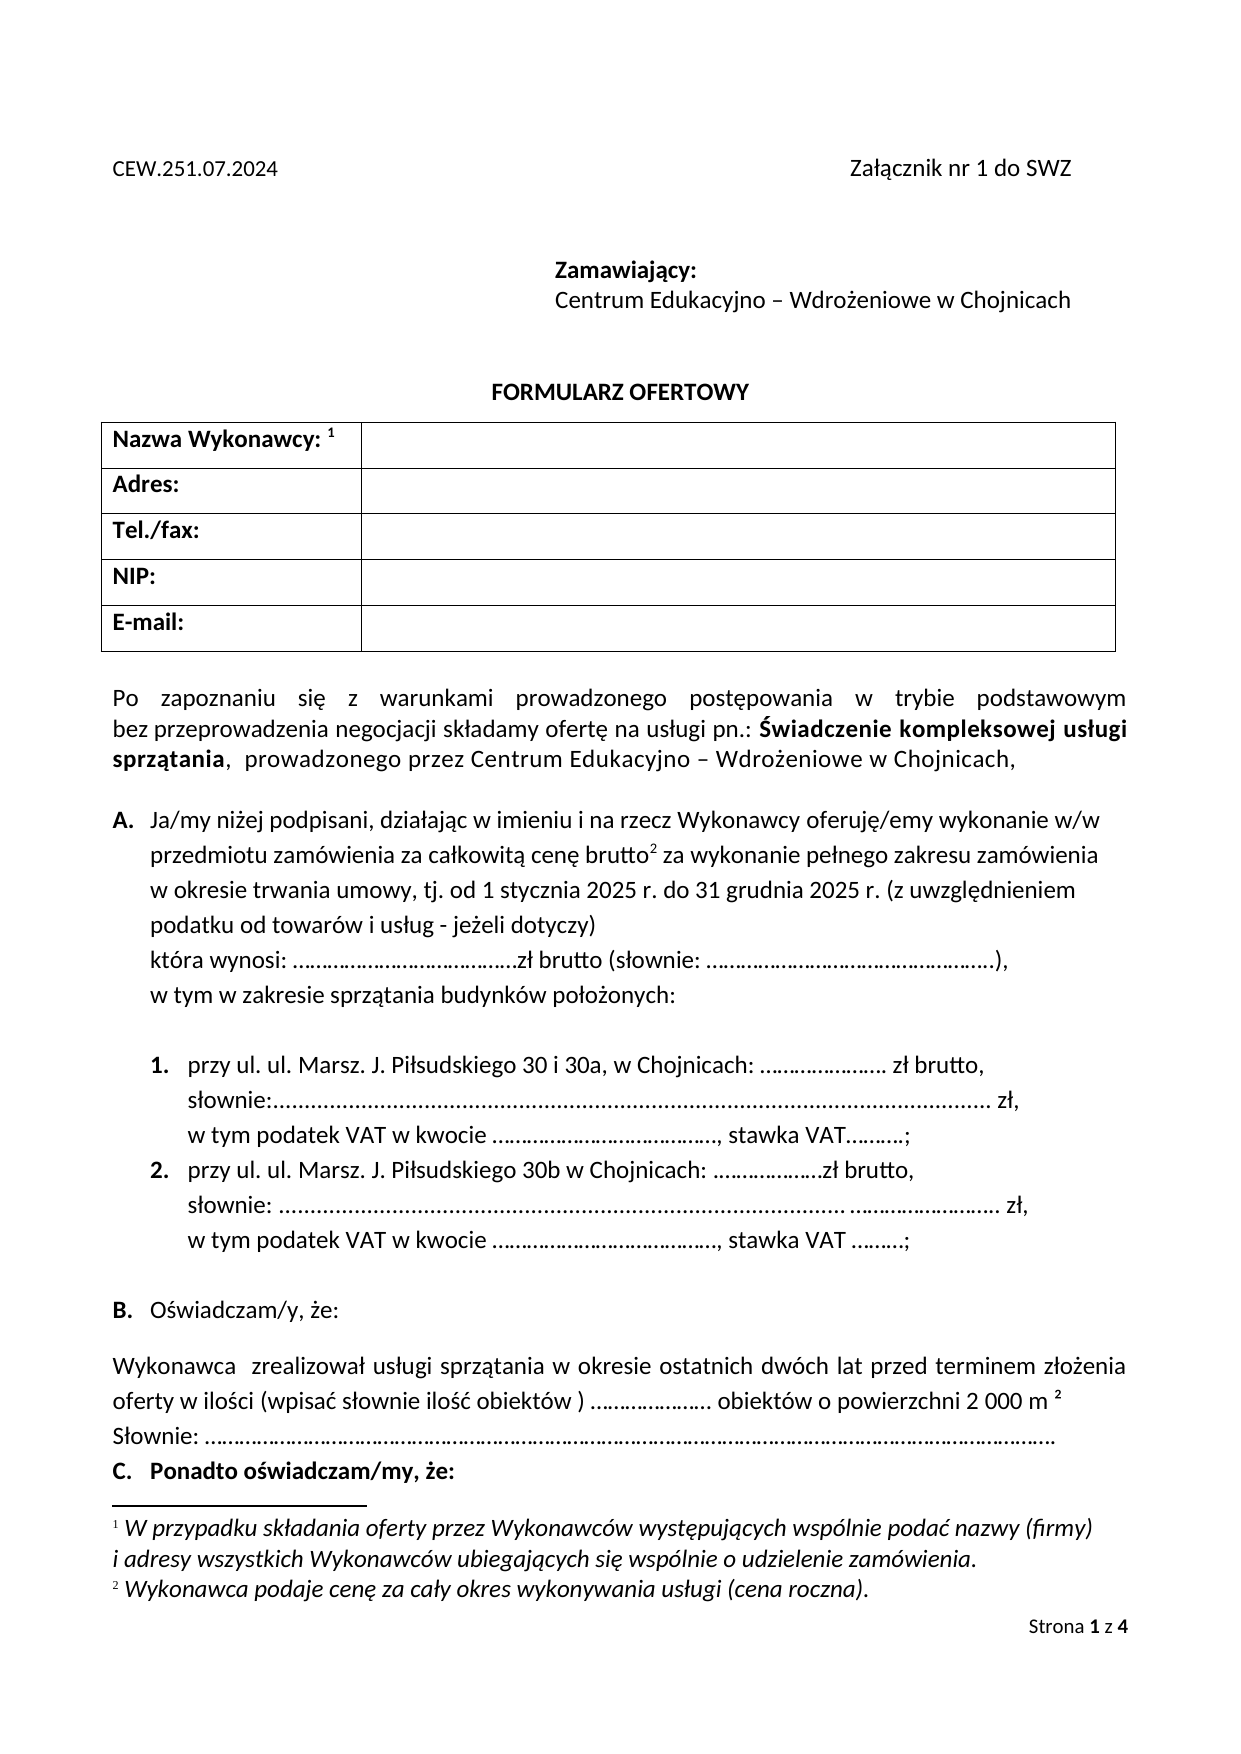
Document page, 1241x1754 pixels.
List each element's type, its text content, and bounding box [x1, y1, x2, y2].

table_cell [362, 560, 1115, 605]
list w tym w zakresie sprzątania budynków położonych: [150, 979, 1117, 1010]
text Zamawiający: [481, 254, 1128, 284]
list Oświadczam/y, że: [112, 1294, 1117, 1325]
list przy ul. ul. Marsz. J. Piłsudskiego 30 i 30a, w Chojnicach: …………………. zł brutto, słownie:.................................................................................................................. zł, [150, 1049, 1128, 1115]
table_cell [362, 514, 1115, 559]
table_cell Tel./fax: [102, 514, 361, 559]
table_cell NIP: [102, 560, 361, 605]
list która wynosi: …………………………………zł brutto (słownie: …………………………………………..), [150, 944, 1117, 975]
list przy ul. ul. Marsz. J. Piłsudskiego 30b w Chojnicach: .………………zł brutto, [150, 1154, 1128, 1185]
list Ponadto oświadczam/my, że: [112, 1455, 1128, 1486]
text CEW.251.07.2024 Załącznik nr 1 do SWZ [112, 152, 1128, 183]
table_header Nazwa Wykonawcy: [102, 423, 361, 467]
text FORMULARZ OFERTOWY [112, 376, 1128, 406]
table_cell [362, 606, 1115, 651]
table_cell Adres: [102, 469, 361, 513]
table_cell E-mail: [102, 606, 361, 651]
list w tym podatek VAT w kwocie …………………………………, stawka VAT……….; [187, 1119, 1128, 1150]
text Wykonawca zrealizował usługi sprzątania w okresie ostatnich dwóch lat przed terminem złożenia oferty w ilości (wpisać słownie ilość obiektów ) ………………… obiektów o powierzchni 2 000 m ² [112, 1350, 1128, 1416]
table_header [362, 423, 1115, 467]
list w tym podatek VAT w kwocie …………………………………, stawka VAT ………; [187, 1224, 1128, 1255]
list słownie: .......................................................................................... …………………….. zł, [187, 1189, 1128, 1220]
text Centrum Edukacyjno – Wdrożeniowe w Chojnicach [555, 284, 1128, 315]
table_cell [362, 469, 1115, 513]
text Słownie: …………………………………………………………………………………………………………………………………. [112, 1420, 1128, 1451]
list Ja/my niżej podpisani, działając w imieniu i na rzecz Wykonawcy oferuję/emy wykonanie w/w przedmiotu zamówienia za całkowitą cenę brutto za wykonanie pełnego zakresu zamówienia w okresie trwania umowy, tj. od 1 stycznia 2025 r. do 31 grudnia 2025 r. (z uwzględnieniem podatku od towarów i usług - jeżeli dotyczy) [112, 804, 1117, 940]
text Po zapoznaniu się z warunkami prowadzonego postępowania w trybie podstawowym bez przeprowadzenia negocjacji składamy ofertę na usługi pn.: Świadczenie kompleksowej usługi sprzątania, prowadzonego przez Centrum Edukacyjno – Wdrożeniowe w Chojnicach, [112, 682, 1128, 774]
